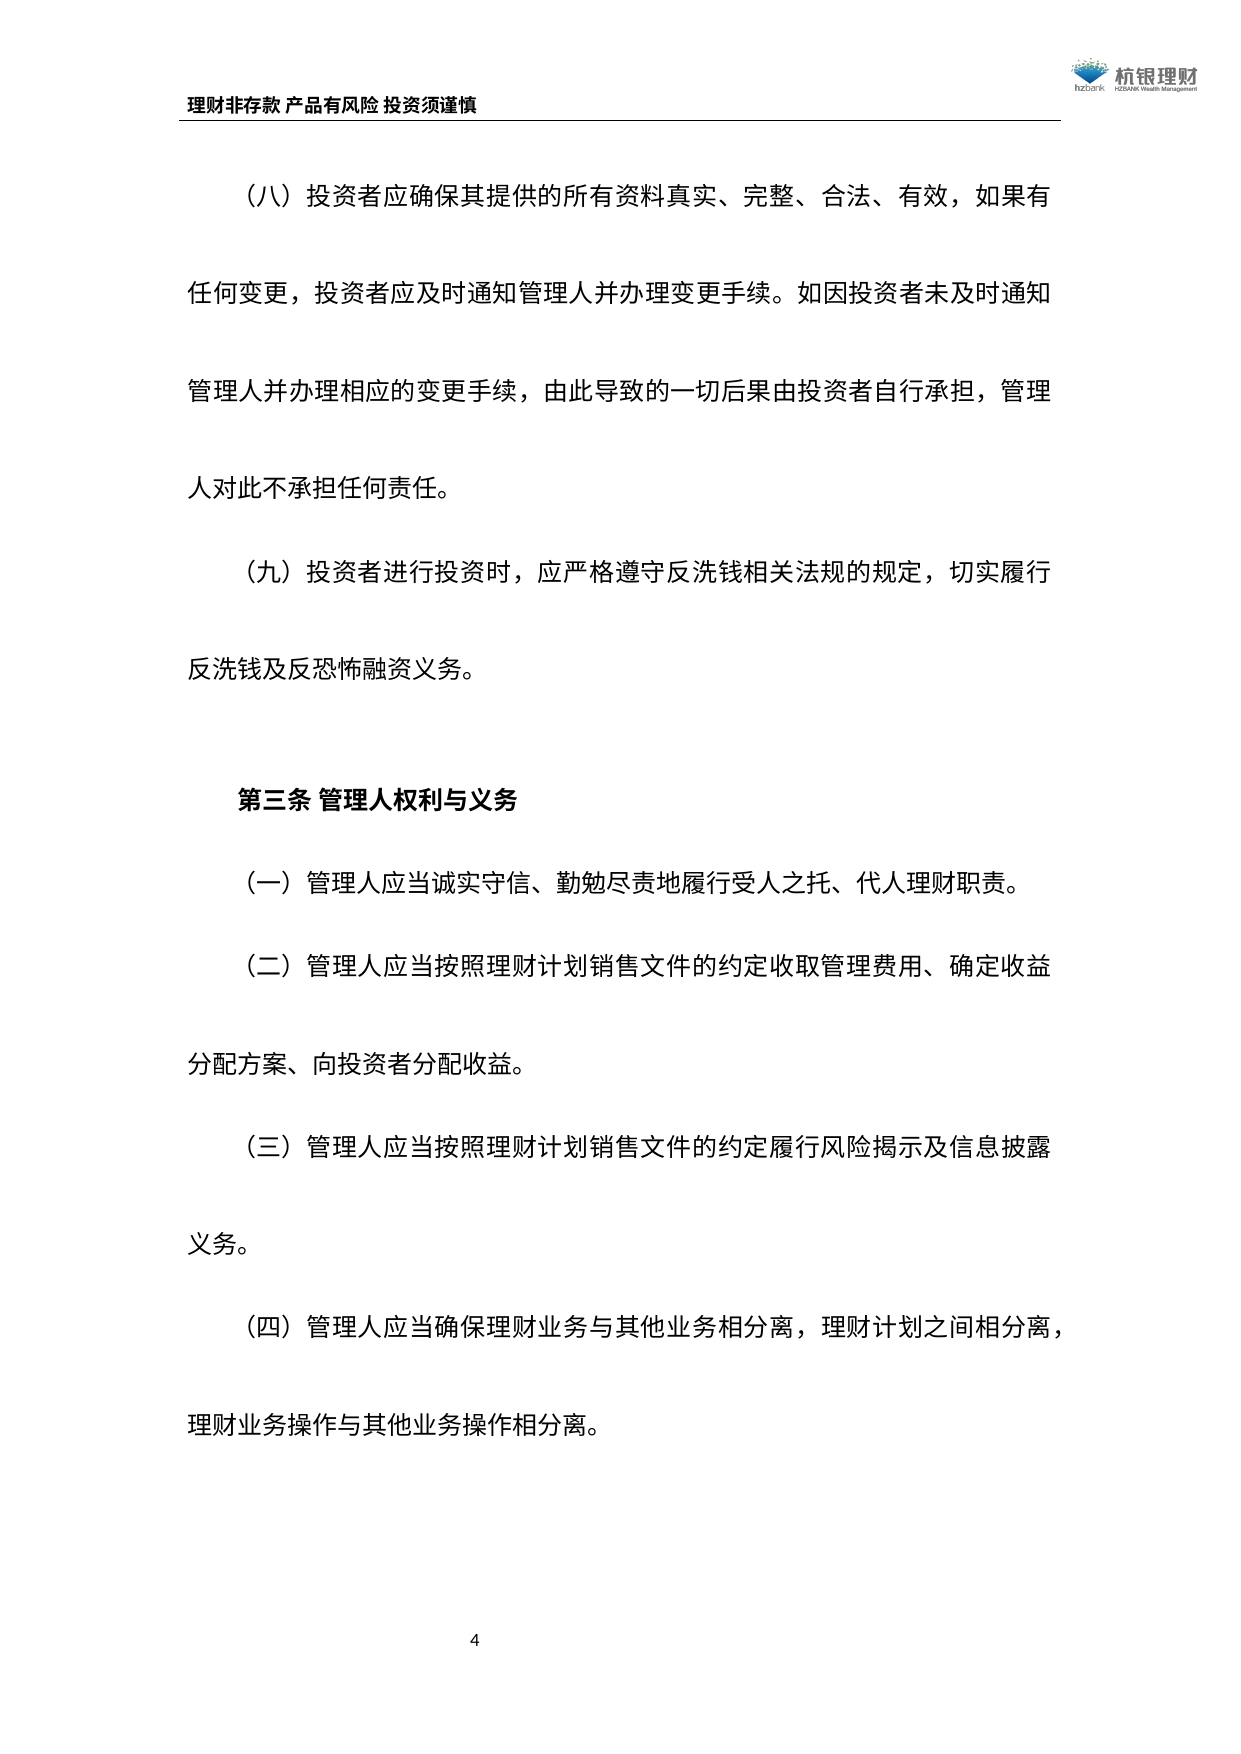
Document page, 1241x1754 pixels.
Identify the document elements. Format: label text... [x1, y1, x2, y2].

list 投资者应确保其提供的所有资料真实、完整、合法、有效，如果有任何变更，投资者应及时通知管理人并办理变更手续。如因投资者未及时通知管理人并办理相应的变更手续，由此导致的一切后果由投资者自行承担，管理人对此不承担任何责任。 [187, 162, 1053, 519]
list 管理人应当诚实守信、勤勉尽责地履行受人之托、代人理财职责。 [187, 849, 1053, 914]
list 管理人应当按照理财计划销售文件的约定履行风险揭示及信息披露义务。 [187, 1113, 1053, 1275]
list 管理人应当确保理财业务与其他业务相分离，理财计划之间相分离，理财业务操作与其他业务操作相分离。 [187, 1293, 1053, 1456]
list 管理人权利与义务 [187, 766, 1053, 831]
list 管理人应当按照理财计划销售文件的约定收取管理费用、确定收益分配方案、向投资者分配收益。 [187, 932, 1053, 1095]
picture [1027, 0, 1240, 151]
list 投资者进行投资时，应严格遵守反洗钱相关法规的规定，切实履行反洗钱及反恐怖融资义务。 [187, 538, 1053, 700]
